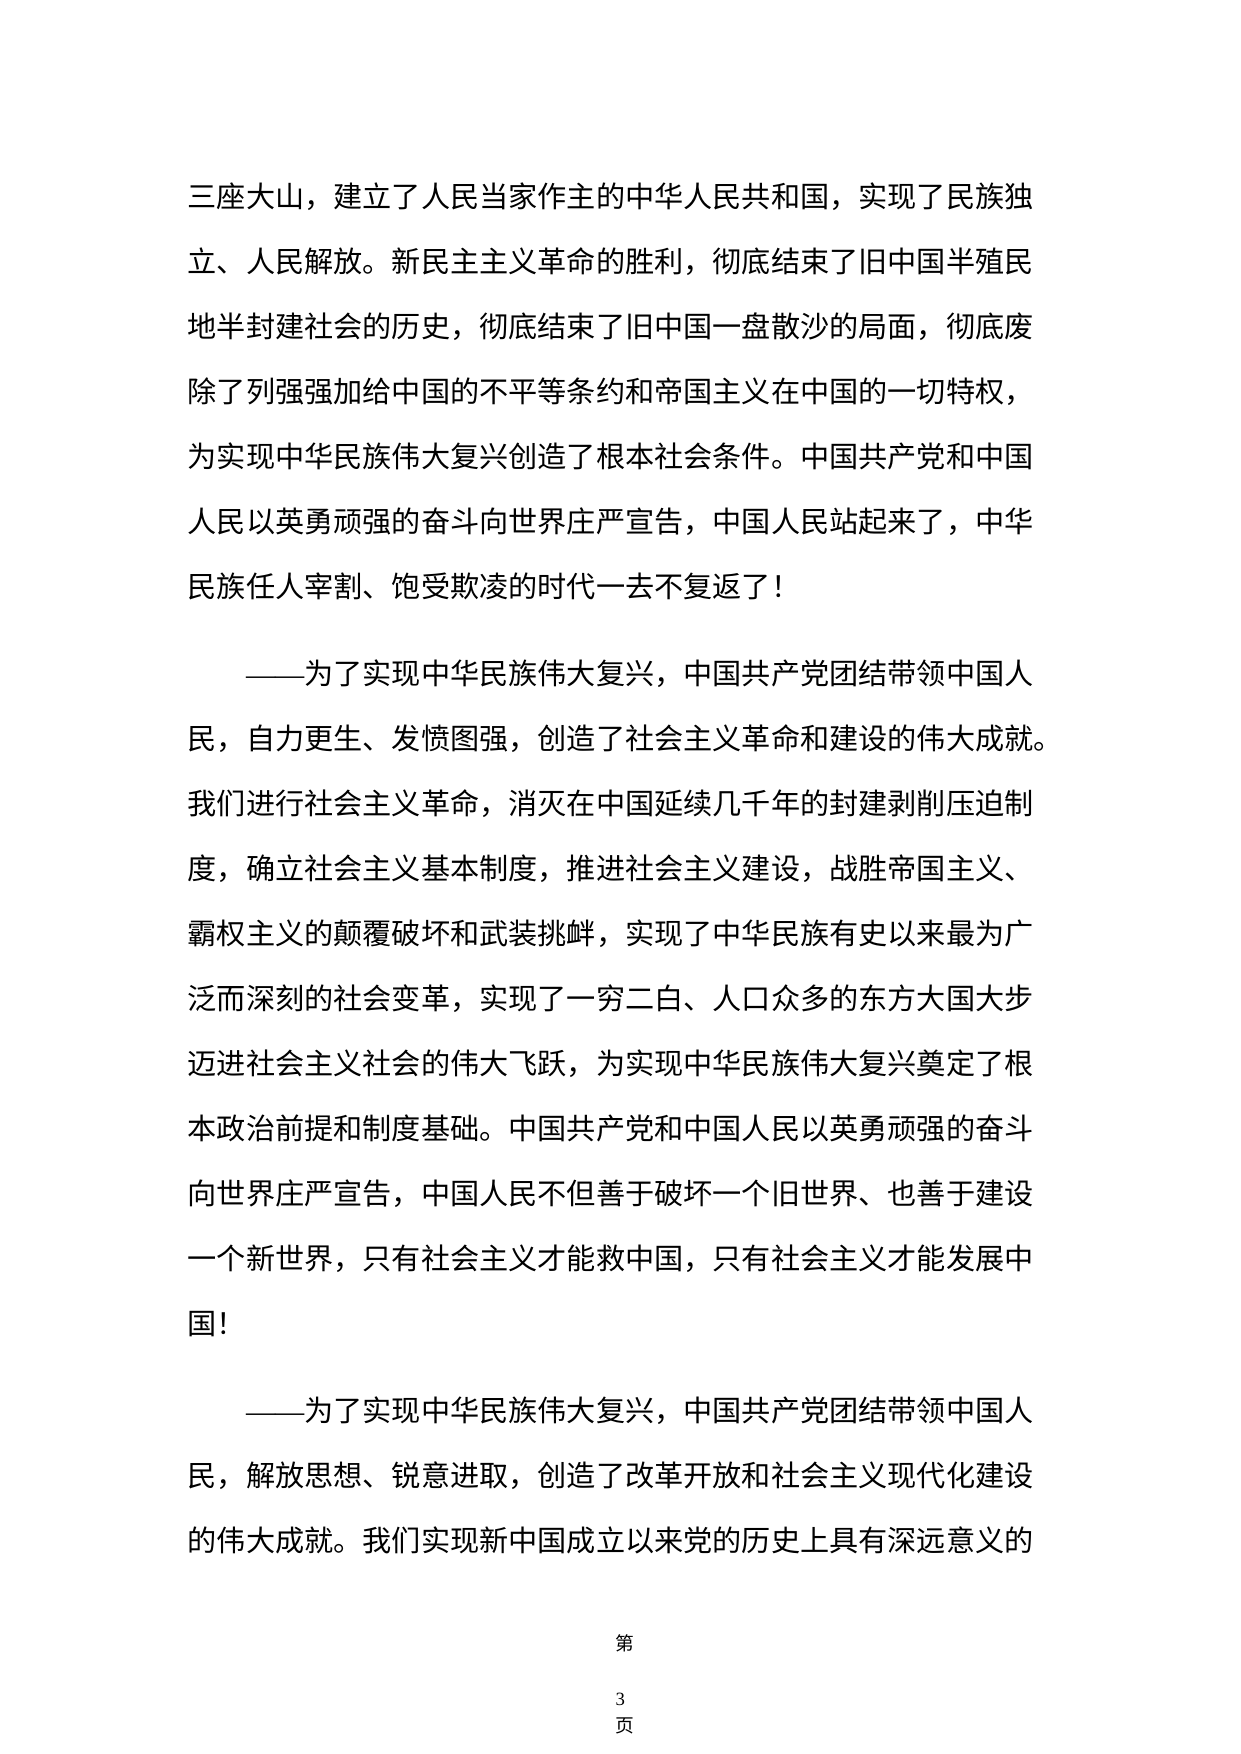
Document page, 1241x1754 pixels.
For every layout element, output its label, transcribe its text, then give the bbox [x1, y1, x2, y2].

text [187, 1376, 1053, 1571]
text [187, 162, 1053, 617]
text ——为了实现中华民族伟大复兴，中国共产党团结带领中国人民，自力更生、发愤图强，创造了社会主义革命和建设的伟大成就。我们进行社会主义革命，消灭在中国延续几千年的封建剥削压迫制度，确立社会主义基本制度，推进社会主义建设，战胜帝国主义、霸权主义的颠覆破坏和武装挑衅，实现了中华民族有史以来最为广泛而深刻的社会变革，实现了一穷二白、人口众多的东方大国大步迈进社会主义社会的伟大飞跃，为实现中华民族伟大复兴奠定了根本政治前提和制度基础。中国共产党和中国人民以英勇顽强的奋斗向世界庄严宣告，中国人民不但善于破坏一个旧世界、也善于建设一个新世界，只有社会主义才能救中国，只有社会主义才能发展中国！ [187, 639, 1053, 1354]
